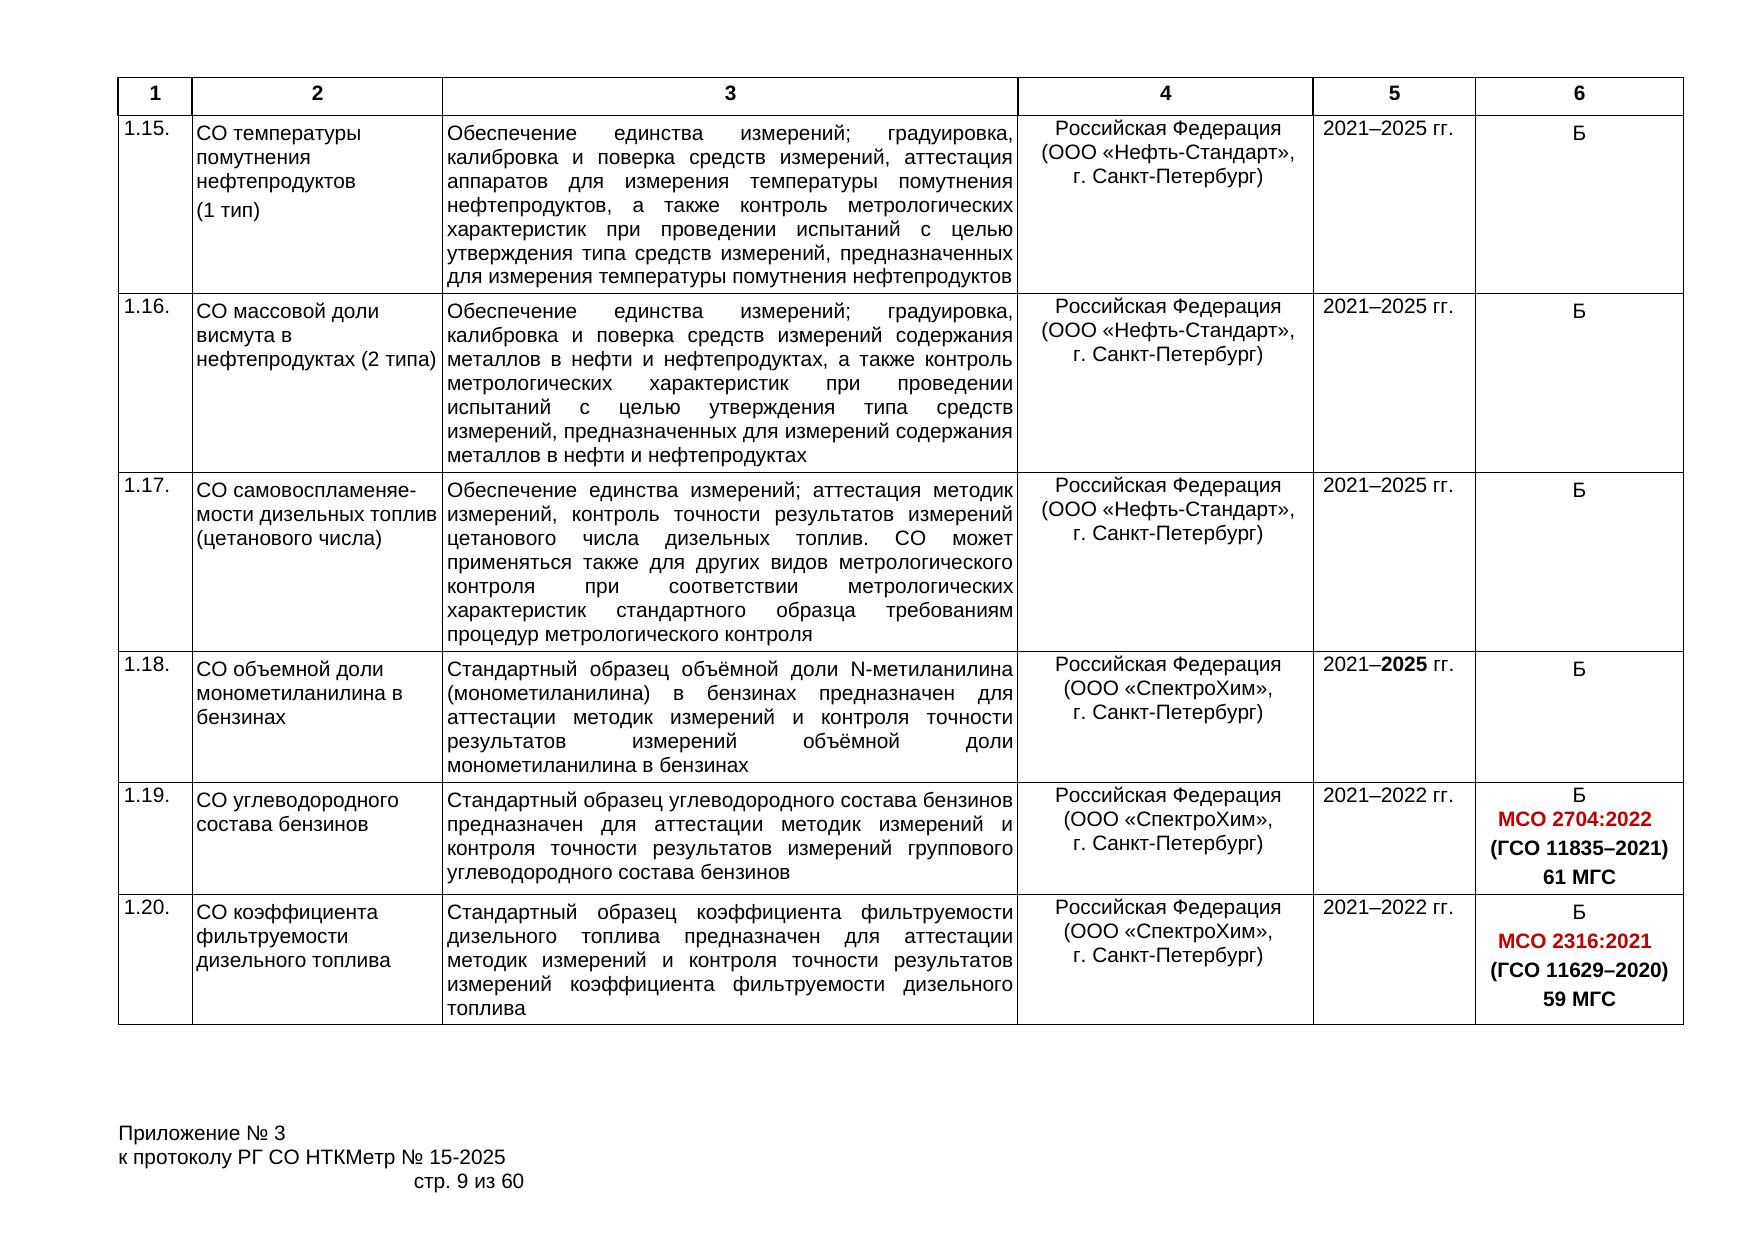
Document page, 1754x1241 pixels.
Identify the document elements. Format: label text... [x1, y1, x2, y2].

table_cell 2021–2022 гг. [1314, 895, 1475, 1024]
table_cell Российская Федерация (ООО «Нефть-Стандарт», г. Санкт-Петербург) [1018, 294, 1313, 472]
table_header 2 [193, 78, 442, 114]
table_cell [119, 116, 192, 293]
table_cell 2021–2025 гг. [1314, 294, 1475, 472]
table_cell Б [1476, 116, 1683, 293]
table_cell Стандартный образец углеводородного состава бензинов предназначен для аттестации методик измерений и контроля точности результатов измерений группового углеводородного состава бензинов [443, 783, 1017, 893]
table_header 5 [1314, 78, 1475, 114]
table_cell Обеспечение единства измерений; градуировка, калибровка и поверка средств измерений, аттестация аппаратов для измерения температуры помутнения нефтепродуктов, а также контроль метрологических характеристик при проведении испытаний с целью утверждения типа средств измерений, предназначенных для измерения температуры помутнения нефтепродуктов [443, 116, 1017, 293]
table_header 6 [1476, 78, 1683, 114]
table_cell [119, 473, 192, 651]
table_cell Б [1476, 652, 1683, 782]
table_cell Обеспечение единства измерений; аттестация методик измерений, контроль точности результатов измерений цетанового числа дизельных топлив. СО может применяться также для других видов метрологического контроля при соответствии метрологических характеристик стандартного образца требованиям процедур метрологического контроля [443, 473, 1017, 651]
table_cell [119, 652, 192, 782]
table_header 4 [1019, 78, 1312, 114]
table_cell Б [1476, 473, 1683, 651]
table_cell Стандартный образец объёмной доли N-метиланилина (монометиланилина) в бензинах предназначен для аттестации методик измерений и контроля точности результатов измерений объёмной доли монометиланилина в бензинах [443, 652, 1017, 782]
table_cell СО самовоспламеняе-мости дизельных топлив (цетанового числа) [193, 473, 442, 651]
table_cell СО массовой доли висмута в нефтепродуктах (2 типа) [193, 294, 442, 472]
table_cell СО углеводородного состава бензинов [193, 783, 442, 893]
table_cell Российская Федерация (ООО «Нефть-Стандарт», г. Санкт-Петербург) [1018, 473, 1313, 651]
table_cell Российская Федерация (ООО «СпектроХим», г. Санкт-Петербург) [1018, 652, 1313, 782]
table_cell Стандартный образец коэффициента фильтруемости дизельного топлива предназначен для аттестации методик измерений и контроля точности результатов измерений коэффициента фильтруемости дизельного топлива [443, 895, 1017, 1024]
table_cell Обеспечение единства измерений; градуировка, калибровка и поверка средств измерений содержания металлов в нефти и нефтепродуктах, а также контроль метрологических характеристик при проведении испытаний с целью утверждения типа средств измерений, предназначенных для измерений содержания металлов в нефти и нефтепродуктах [443, 294, 1017, 472]
table_header 3 [443, 78, 1017, 114]
table_cell Б МСО 2704:2022 (ГСО 11835–2021) 61 МГС [1476, 783, 1683, 893]
table_cell СО температуры помутнения нефтепродуктов (1 тип) [193, 116, 442, 293]
table_cell 2021–2022 гг. [1314, 783, 1475, 893]
table_cell 2021–2025 гг. [1314, 116, 1475, 293]
table_cell СО коэффициента фильтруемости дизельного топлива [193, 895, 442, 1024]
table_cell Б [1476, 294, 1683, 472]
table_cell 2021–2025 гг. [1314, 652, 1475, 782]
table_cell 2021–2025 гг. [1314, 473, 1475, 651]
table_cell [1018, 895, 1313, 1024]
table_cell Российская Федерация (ООО «СпектроХим», г. Санкт-Петербург) [1018, 783, 1313, 893]
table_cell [1018, 116, 1313, 293]
table_cell [119, 895, 192, 1024]
table_cell СО объемной доли монометиланилина в бензинах [193, 652, 442, 782]
table_cell Б МСО 2316:2021 (ГСО 11629–2020) 59 МГС [1476, 895, 1683, 1024]
table_cell [119, 783, 192, 893]
table_cell [119, 294, 192, 472]
table_header 1 [119, 78, 191, 114]
